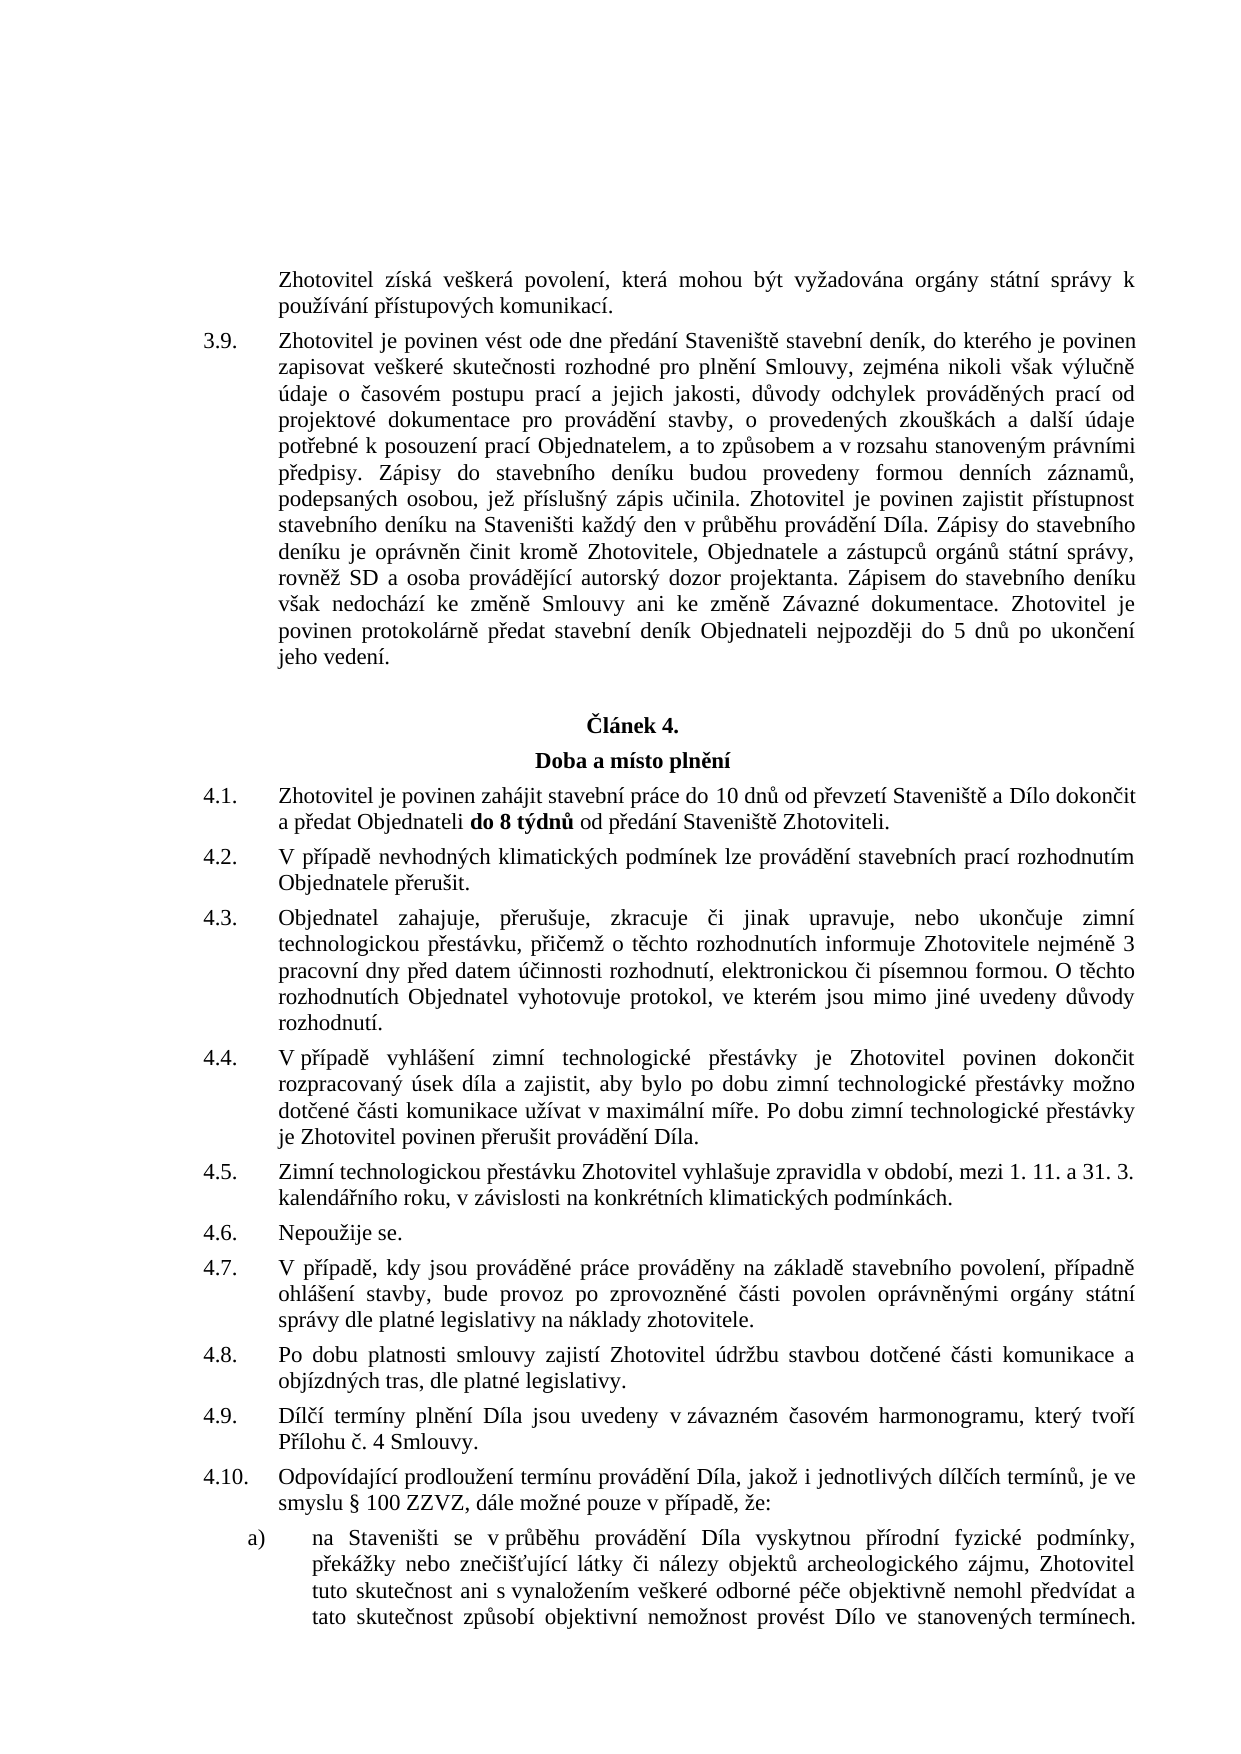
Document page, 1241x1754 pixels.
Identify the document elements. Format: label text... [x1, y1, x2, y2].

list Nepoužije se. [203, 1219, 1136, 1245]
list Odpovídající prodloužení termínu provádění Díla, jakož i jednotlivých dílčích termínů, je ve smyslu § 100 ZZVZ, dále možné pouze v případě, že: [203, 1463, 1136, 1516]
list V případě nevhodných klimatických podmínek lze provádění stavebních prací rozhodnutím Objednatele přerušit. [203, 843, 1136, 896]
list Po dobu platnosti smlouvy zajistí Zhotovitel údržbu stavbou dotčené části komunikace a objízdných tras, dle platné legislativy. [203, 1341, 1136, 1394]
text Zhotovitel je povinen vést ode dne předání Staveniště stavební deník, do kterého je povinen zapisovat veškeré skutečnosti rozhodné pro plnění Smlouvy, zejména nikoli však výlučně údaje o časovém postupu prací a jejich jakosti, důvody odchylek prováděných prací od projektové dokumentace pro provádění stavby, o provedených zkouškách a další údaje potřebné k posouzení prací Objednatelem, a to způsobem a v rozsahu stanoveným právními předpisy. Zápisy do stavebního deníku budou provedeny formou denních záznamů, podepsaných osobou, jež příslušný zápis učinila. Zhotovitel je povinen zajistit přístupnost stavebního deníku na Staveništi každý den v průběhu provádění Díla. Zápisy do stavebního deníku je oprávněn činit kromě Zhotovitele, Objednatele a zástupců orgánů státní správy, rovněž SD a osoba provádějící autorský dozor projektanta. Zápisem do stavebního deníku však nedochází ke změně Smlouvy ani ke změně Závazné dokumentace. Zhotovitel je povinen protokolárně předat stavební deník Objednateli nejpozději do 5 dnů po ukončení jeho vedení. [203, 327, 1136, 669]
list V případě vyhlášení zimní technologické přestávky je Zhotovitel povinen dokončit rozpracovaný úsek díla a zajistit, aby bylo po dobu zimní technologické přestávky možno dotčené části komunikace užívat v maximální míře. Po dobu zimní technologické přestávky je Zhotovitel povinen přerušit provádění Díla. [203, 1044, 1136, 1149]
list Dílčí termíny plnění Díla jsou uvedeny v závazném časovém harmonogramu, který tvoří Přílohu č. 4 Smlouvy. [203, 1402, 1136, 1455]
list Objednatel zahajuje, přerušuje, zkracuje či jinak upravuje, nebo ukončuje zimní technologickou přestávku, přičemž o těchto rozhodnutích informuje Zhotovitele nejméně 3 pracovní dny před datem účinnosti rozhodnutí, elektronickou či písemnou formou. O těchto rozhodnutích Objednatel vyhotovuje protokol, ve kterém jsou mimo jiné uvedeny důvody rozhodnutí. [203, 904, 1136, 1036]
list V případě, kdy jsou prováděné práce prováděny na základě stavebního povolení, případně ohlášení stavby, bude provoz po zprovozněné části povolen oprávněnými orgány státní správy dle platné legislativy na náklady zhotovitele. [203, 1253, 1136, 1333]
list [247, 1524, 1136, 1629]
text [203, 266, 1136, 318]
text Doba a místo plnění [129, 747, 1136, 773]
list Zimní technologickou přestávku Zhotovitel vyhlašuje zpravidla v období, mezi 1. 11. a 31. 3. kalendářního roku, v závislosti na konkrétních klimatických podmínkách. [203, 1158, 1136, 1211]
list Zhotovitel je povinen zahájit stavební práce do 10 dnů od převzetí Staveniště a Dílo dokončit a předat Objednateli do 8 týdnů od předání Staveniště Zhotoviteli. [203, 782, 1136, 834]
